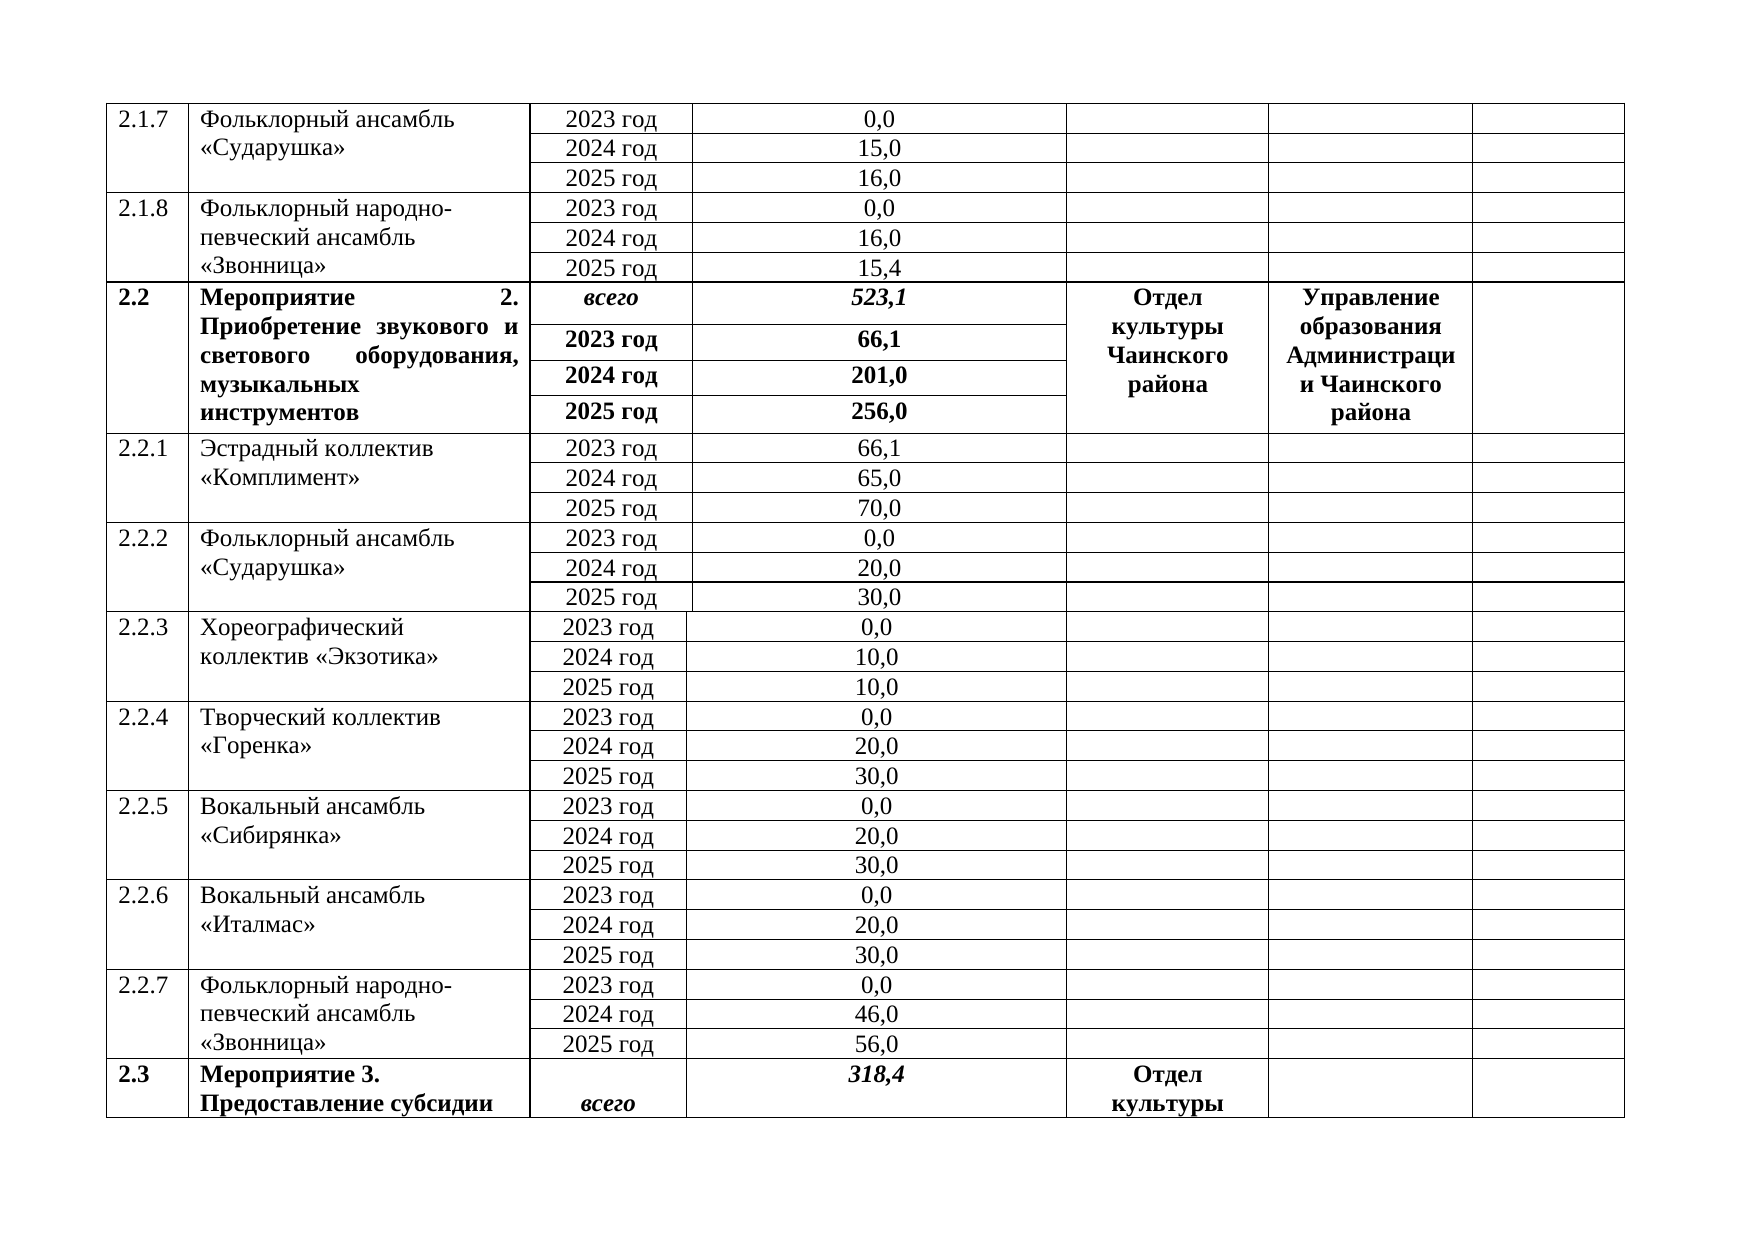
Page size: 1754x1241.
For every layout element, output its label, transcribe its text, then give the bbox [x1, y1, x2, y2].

table_cell Вокальный ансамбль «Сибирянка» [189, 791, 529, 879]
table_cell [1067, 463, 1268, 492]
table_cell 2.1.7 [107, 104, 188, 192]
table_cell 2023 год [531, 193, 692, 222]
table_cell [1269, 553, 1472, 581]
table_cell [1269, 851, 1472, 879]
table_cell [1473, 163, 1624, 192]
table_cell 30,0 [687, 851, 1066, 879]
table_cell [1473, 193, 1624, 222]
table_cell 2.2 [107, 283, 188, 432]
table_cell [1269, 672, 1472, 701]
table_cell [1067, 1029, 1268, 1058]
table_cell 2024 год [531, 731, 686, 760]
table_cell [1473, 791, 1624, 820]
table_cell [1269, 731, 1472, 760]
table_cell 2025 год [531, 163, 692, 192]
table_cell всего [531, 1059, 686, 1117]
table_cell 66,1 [693, 434, 1066, 462]
table_cell 2024 год [531, 1000, 686, 1028]
table_cell 30,0 [687, 940, 1066, 969]
table_cell 15,0 [693, 134, 1066, 162]
table_cell [1473, 434, 1624, 462]
table_cell [1269, 434, 1472, 462]
table_cell [1473, 104, 1624, 132]
table_cell [1473, 553, 1624, 581]
table_cell 20,0 [693, 553, 1066, 581]
table_cell Фольклорный ансамбль «Сударушка» [189, 104, 529, 192]
table_cell 2025 год [531, 940, 686, 969]
table_cell [1473, 1029, 1624, 1058]
table_cell 46,0 [687, 1000, 1066, 1028]
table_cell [1067, 1059, 1268, 1117]
table_cell [1473, 253, 1624, 281]
table_cell [1067, 731, 1268, 760]
table_cell 2024 год [531, 821, 686, 849]
table_cell Творческий коллектив «Горенка» [189, 702, 529, 790]
table_cell 2024 год [531, 463, 692, 492]
table_cell 2025 год [531, 583, 692, 611]
table_cell 30,0 [693, 583, 1066, 611]
table_cell 2025 год [531, 1029, 686, 1058]
table_cell [1067, 493, 1268, 522]
table_cell Отдел культуры Чаинского района [1067, 283, 1268, 432]
table_cell 2023 год [531, 612, 686, 641]
table_cell 10,0 [687, 642, 1066, 671]
table_cell 15,4 [693, 253, 1066, 281]
table_cell 2023 год [531, 791, 686, 820]
table_cell [1067, 851, 1268, 879]
table_cell [1473, 523, 1624, 552]
table_cell 56,0 [687, 1029, 1066, 1058]
table_cell [1473, 702, 1624, 730]
table_cell 0,0 [687, 612, 1066, 641]
table_cell [1473, 880, 1624, 909]
table_cell [1067, 761, 1268, 790]
table_cell 2023 год [531, 970, 686, 998]
table_cell [1269, 223, 1472, 252]
table_cell 2025 год [531, 396, 692, 432]
table_cell 2.2.4 [107, 702, 188, 790]
table_cell 20,0 [687, 731, 1066, 760]
table_cell 2024 год [531, 134, 692, 162]
table_cell [1269, 612, 1472, 641]
table_cell 0,0 [693, 523, 1066, 552]
table_cell 2.1.8 [107, 193, 188, 281]
table_cell [1067, 134, 1268, 162]
table_cell [1473, 940, 1624, 969]
table_cell [1269, 523, 1472, 552]
table_cell [1269, 910, 1472, 939]
table_cell [1067, 253, 1268, 281]
table_cell 66,1 [693, 325, 1066, 359]
table_cell [1269, 1000, 1472, 1028]
table_cell 10,0 [687, 672, 1066, 701]
table_cell 16,0 [693, 163, 1066, 192]
table_cell [1269, 880, 1472, 909]
table_cell 2023 год [531, 325, 692, 359]
table_cell всего [531, 283, 692, 323]
table_cell Мероприятие 2. Приобретение звукового и светового оборудования, музыкальных инструментов [189, 283, 529, 432]
table_cell [1067, 523, 1268, 552]
table_cell Хореографический коллектив «Экзотика» [189, 612, 529, 701]
table_cell Фольклорный народно-певческий ансамбль «Звонница» [189, 193, 529, 281]
table_cell [1473, 970, 1624, 998]
table_cell 20,0 [687, 910, 1066, 939]
table_cell 2024 год [531, 361, 692, 395]
table_cell [1269, 1059, 1472, 1117]
table_cell 2.2.1 [107, 434, 188, 522]
table_cell [1473, 463, 1624, 492]
table_cell [1067, 104, 1268, 132]
table_cell 2.2.5 [107, 791, 188, 879]
table_cell 0,0 [687, 791, 1066, 820]
table_cell [1473, 910, 1624, 939]
table_cell [1473, 731, 1624, 760]
table_cell 2024 год [531, 910, 686, 939]
table_cell [1269, 702, 1472, 730]
table_cell 2023 год [531, 434, 692, 462]
table_cell [1269, 1029, 1472, 1058]
table_cell Эстрадный коллектив «Комплимент» [189, 434, 529, 522]
table_cell 201,0 [693, 361, 1066, 395]
table_cell [1269, 940, 1472, 969]
table_cell [1067, 910, 1268, 939]
table_cell [1473, 672, 1624, 701]
table_cell [1473, 283, 1624, 432]
table_cell [1473, 493, 1624, 522]
table_cell Фольклорный народно-певческий ансамбль «Звонница» [189, 970, 529, 1058]
table_cell [1067, 163, 1268, 192]
table_cell [1473, 821, 1624, 849]
table_cell [1067, 583, 1268, 611]
table_cell [1067, 702, 1268, 730]
table_cell 0,0 [693, 104, 1066, 132]
table_cell 2.2.3 [107, 612, 188, 701]
table_cell 65,0 [693, 463, 1066, 492]
table_cell 0,0 [693, 193, 1066, 222]
table_cell 2.2.2 [107, 523, 188, 611]
table_cell [1473, 134, 1624, 162]
table_cell [1067, 940, 1268, 969]
table_cell [1473, 223, 1624, 252]
table_cell 2024 год [531, 642, 686, 671]
table_cell 30,0 [687, 761, 1066, 790]
table_cell 2023 год [531, 702, 686, 730]
table_cell [1473, 642, 1624, 671]
table_cell 256,0 [693, 396, 1066, 432]
table_cell [1269, 642, 1472, 671]
table_cell Управление образования Администрации Чаинского района [1269, 283, 1472, 432]
table_cell [1067, 1000, 1268, 1028]
table_cell 2023 год [531, 880, 686, 909]
table_cell [1269, 821, 1472, 849]
table_cell [1269, 463, 1472, 492]
table_cell [1473, 1059, 1624, 1117]
table_cell 2025 год [531, 493, 692, 522]
table_cell [1269, 253, 1472, 281]
table_cell [1473, 851, 1624, 879]
table_cell [1269, 104, 1472, 132]
table_cell [1067, 612, 1268, 641]
table_cell [1269, 583, 1472, 611]
table_cell [1269, 970, 1472, 998]
table_cell 20,0 [687, 821, 1066, 849]
table_cell [1473, 583, 1624, 611]
table_cell [1067, 970, 1268, 998]
table_cell 2023 год [531, 523, 692, 552]
table_cell [1067, 553, 1268, 581]
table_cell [189, 1059, 529, 1117]
table_cell 2025 год [531, 253, 692, 281]
table_cell [1067, 672, 1268, 701]
table_cell [1067, 434, 1268, 462]
table_cell [1067, 791, 1268, 820]
table_cell [1269, 791, 1472, 820]
table_cell [1269, 134, 1472, 162]
table_cell 2025 год [531, 761, 686, 790]
table_cell [1269, 493, 1472, 522]
table_cell 2024 год [531, 223, 692, 252]
table_cell 0,0 [687, 970, 1066, 998]
table_cell [1067, 880, 1268, 909]
table_cell 0,0 [687, 702, 1066, 730]
table_cell 318,4 [687, 1059, 1066, 1117]
table_cell 2.3 [107, 1059, 188, 1117]
table_cell 0,0 [687, 880, 1066, 909]
table_cell 2.2.6 [107, 880, 188, 969]
table_cell [1067, 821, 1268, 849]
table_cell [1067, 193, 1268, 222]
table_cell 2025 год [531, 851, 686, 879]
table_cell 2.2.7 [107, 970, 188, 1058]
table_cell [1067, 642, 1268, 671]
table_cell 70,0 [693, 493, 1066, 522]
table_cell 2024 год [531, 553, 692, 581]
table_cell Фольклорный ансамбль «Сударушка» [189, 523, 529, 611]
table_cell 2023 год [531, 104, 692, 132]
table_cell Вокальный ансамбль «Италмас» [189, 880, 529, 969]
table_cell [1269, 761, 1472, 790]
table_cell [1067, 223, 1268, 252]
table_cell [1473, 1000, 1624, 1028]
table_cell 2025 год [531, 672, 686, 701]
table_cell 523,1 [693, 283, 1066, 323]
table_cell [1473, 612, 1624, 641]
table_cell 16,0 [693, 223, 1066, 252]
table_cell [1269, 193, 1472, 222]
table_cell [1269, 163, 1472, 192]
table_cell [1473, 761, 1624, 790]
